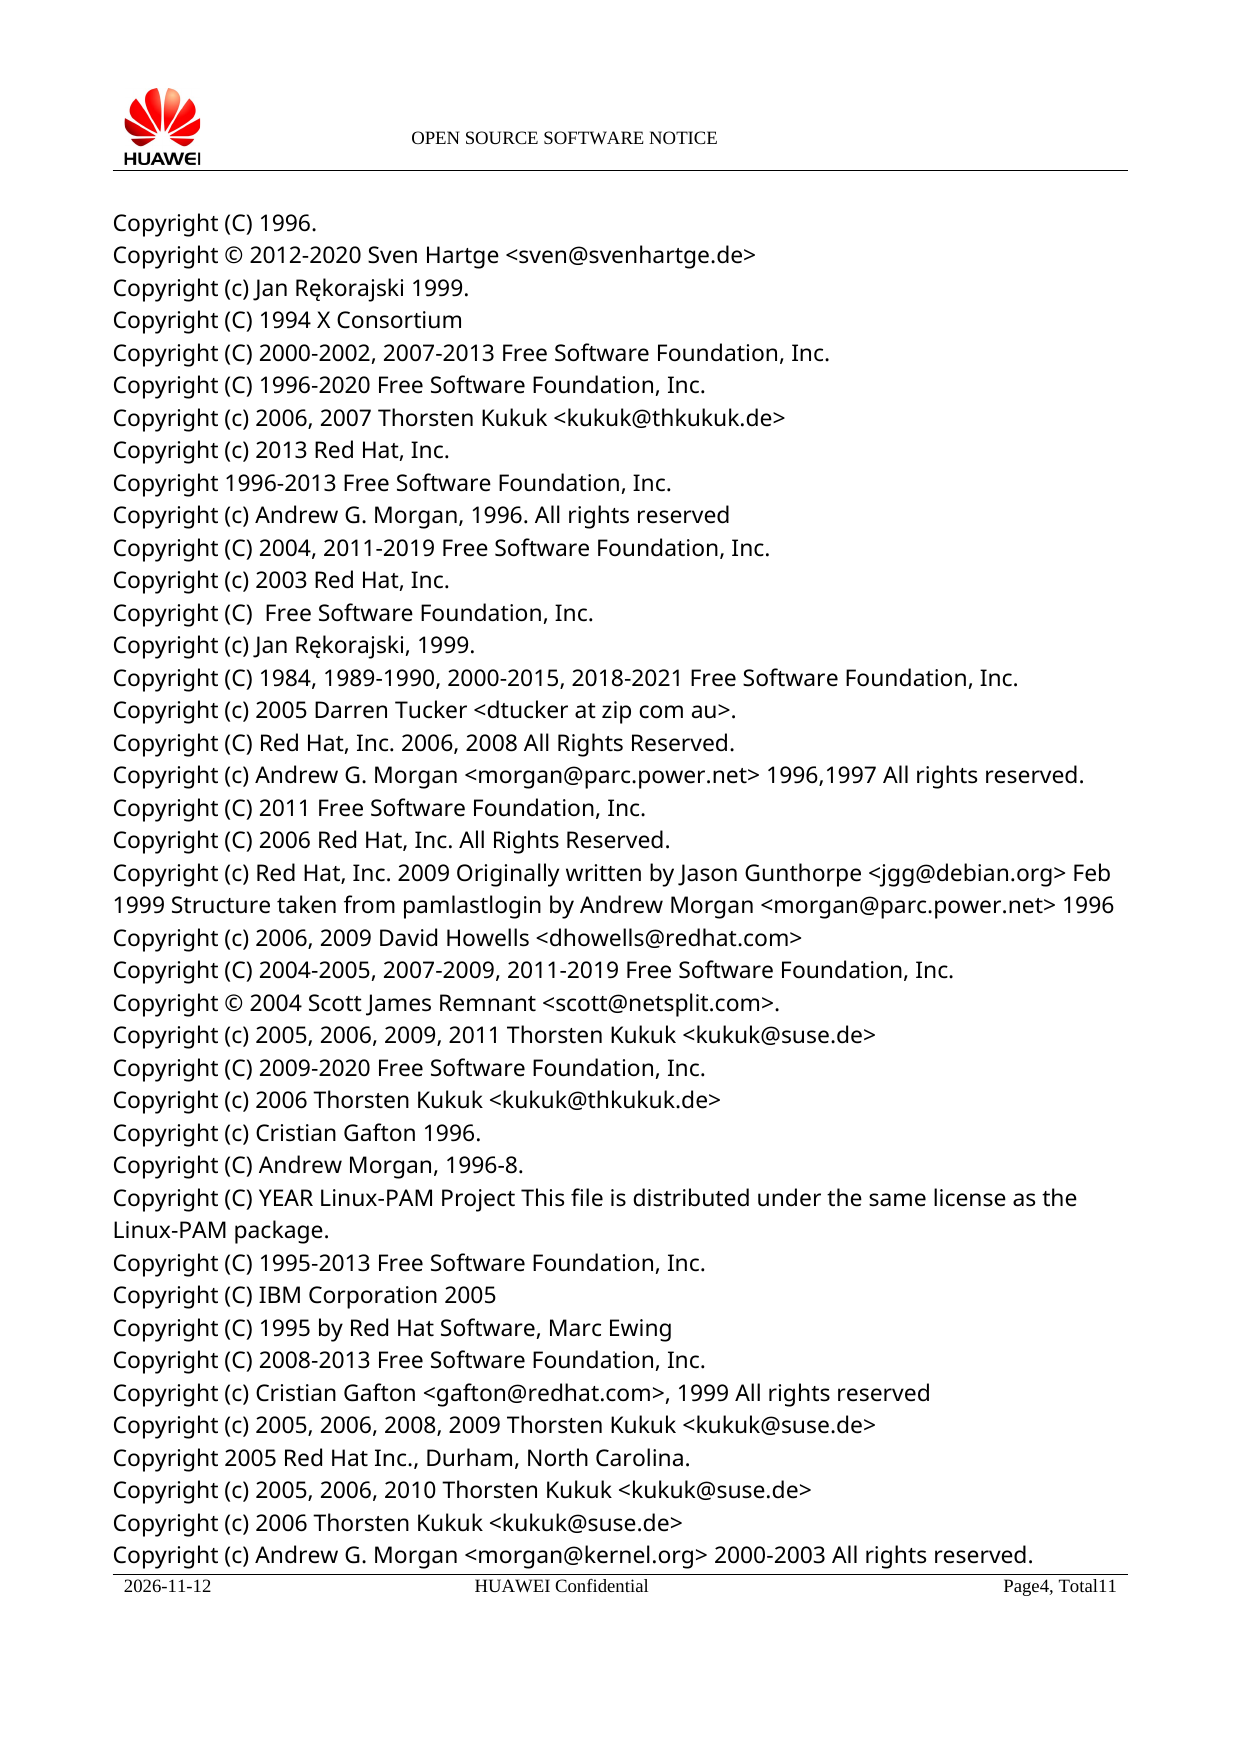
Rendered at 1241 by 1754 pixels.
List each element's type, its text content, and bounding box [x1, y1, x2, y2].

picture [124, 88, 201, 165]
